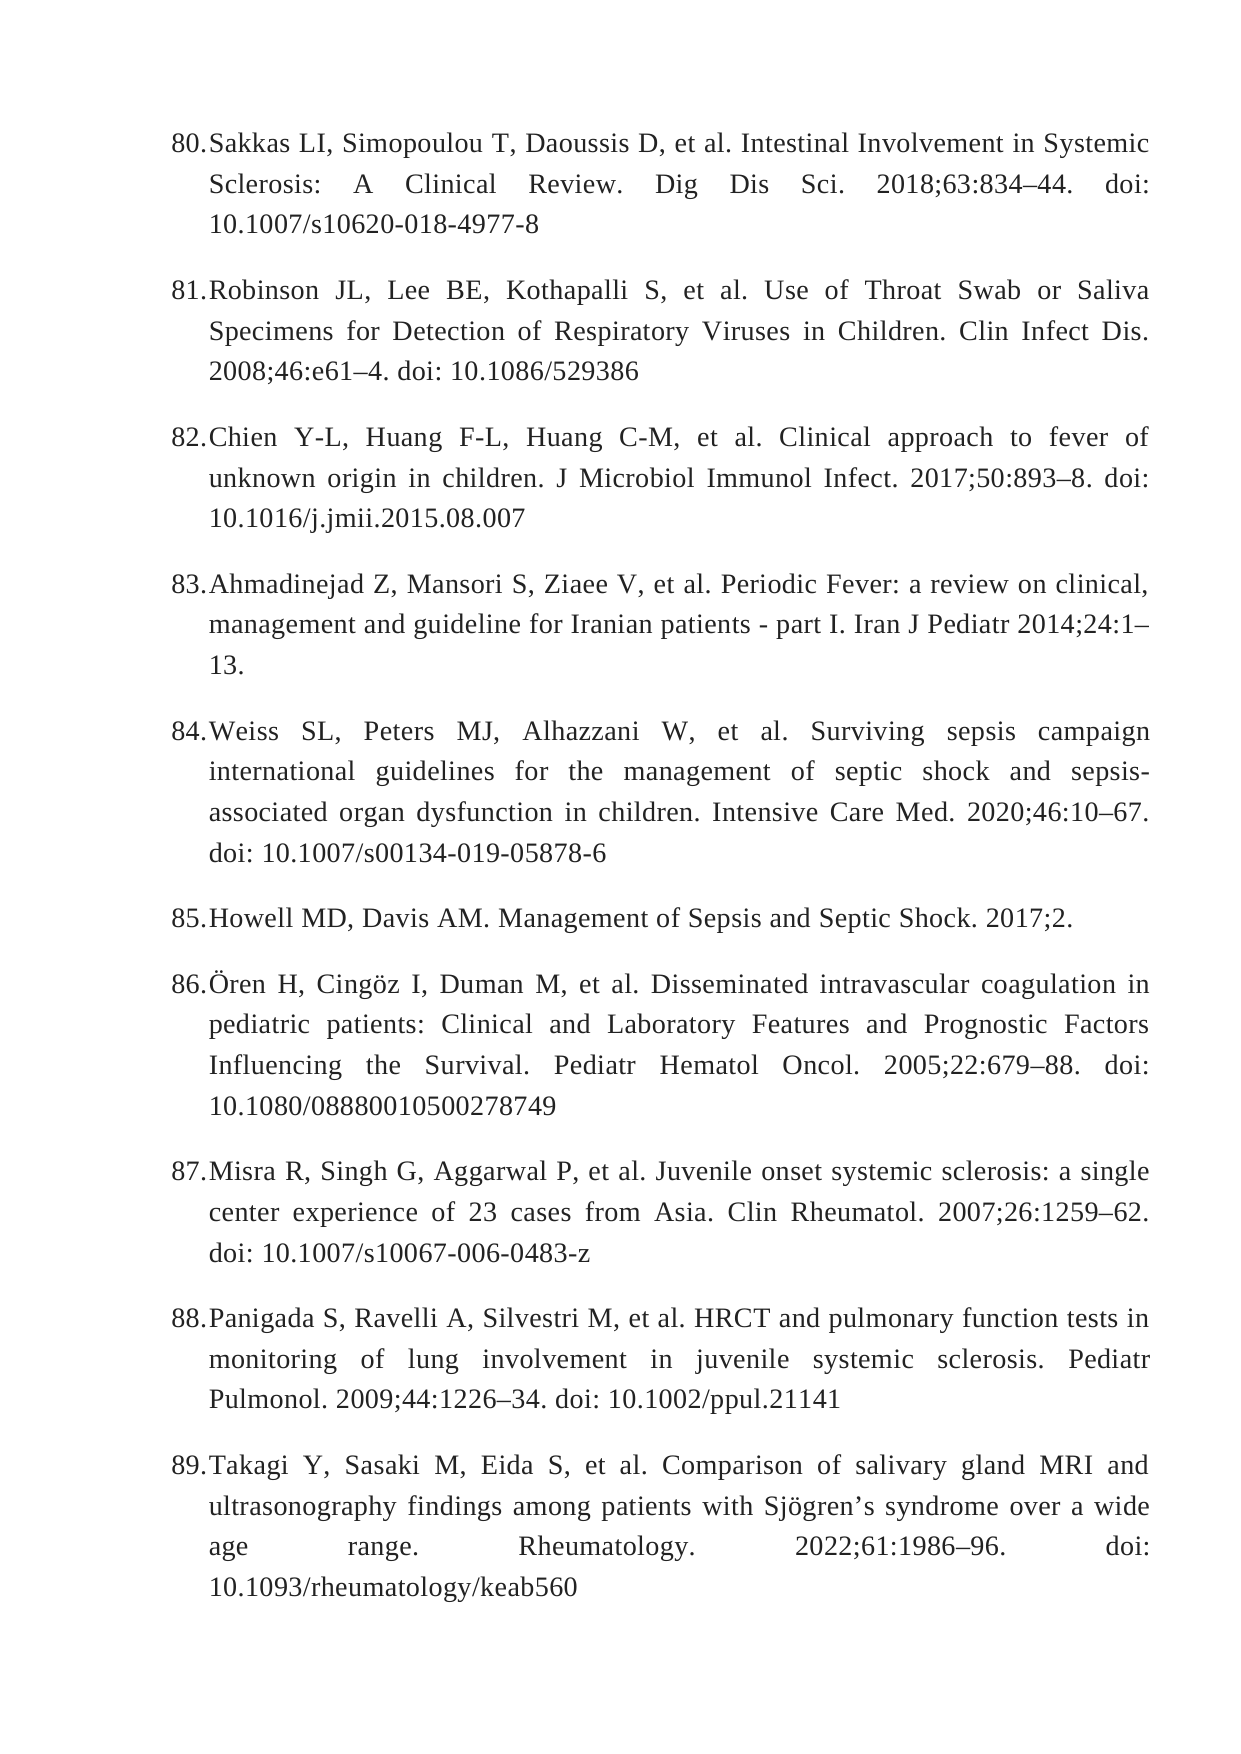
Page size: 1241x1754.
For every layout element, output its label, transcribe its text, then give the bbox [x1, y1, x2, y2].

list Chien Y-L, Huang F-L, Huang C-M, et al. Clinical approach to fever of unknown origin in children. J Microbiol Immunol Infect. 2017;50:893–8. doi: 10.1016/j.jmii.2015.08.007 [171, 412, 1152, 534]
list Howell MD, Davis AM. Management of Sepsis and Septic Shock. 2017;2. [171, 893, 1152, 934]
list Sakkas LI, Simopoulou T, Daoussis D, et al. Intestinal Involvement in Systemic Sclerosis: A Clinical Review. Dig Dis Sci. 2018;63:834–44. doi: 10.1007/s10620-018-4977-8 [171, 118, 1152, 240]
list Ahmadinejad Z, Mansori S, Ziaee V, et al. Periodic Fever: a review on clinical, management and guideline for Iranian patients - part I. Iran J Pediatr 2014;24:1–13. [171, 559, 1152, 681]
list Takagi Y, Sasaki M, Eida S, et al. Comparison of salivary gland MRI and ultrasonography findings among patients with Sjögren’s syndrome over a wide age range. Rheumatology. 2022;61:1986–96. doi: 10.1093/rheumatology/keab560 [171, 1440, 1152, 1602]
list Ören H, Cingöz I, Duman M, et al. Disseminated intravascular coagulation in pediatric patients: Clinical and Laboratory Features and Prognostic Factors Influencing the Survival. Pediatr Hematol Oncol. 2005;22:679–88. doi: 10.1080/08880010500278749 [171, 959, 1152, 1121]
list Weiss SL, Peters MJ, Alhazzani W, et al. Surviving sepsis campaign international guidelines for the management of septic shock and sepsis-associated organ dysfunction in children. Intensive Care Med. 2020;46:10–67. doi: 10.1007/s00134-019-05878-6 [171, 706, 1152, 868]
list Panigada S, Ravelli A, Silvestri M, et al. HRCT and pulmonary function tests in monitoring of lung involvement in juvenile systemic sclerosis. Pediatr Pulmonol. 2009;44:1226–34. doi: 10.1002/ppul.21141 [171, 1293, 1152, 1415]
list Robinson JL, Lee BE, Kothapalli S, et al. Use of Throat Swab or Saliva Specimens for Detection of Respiratory Viruses in Children. Clin Infect Dis. 2008;46:e61–4. doi: 10.1086/529386 [171, 265, 1152, 387]
list Misra R, Singh G, Aggarwal P, et al. Juvenile onset systemic sclerosis: a single center experience of 23 cases from Asia. Clin Rheumatol. 2007;26:1259–62. doi: 10.1007/s10067-006-0483-z [171, 1146, 1152, 1268]
